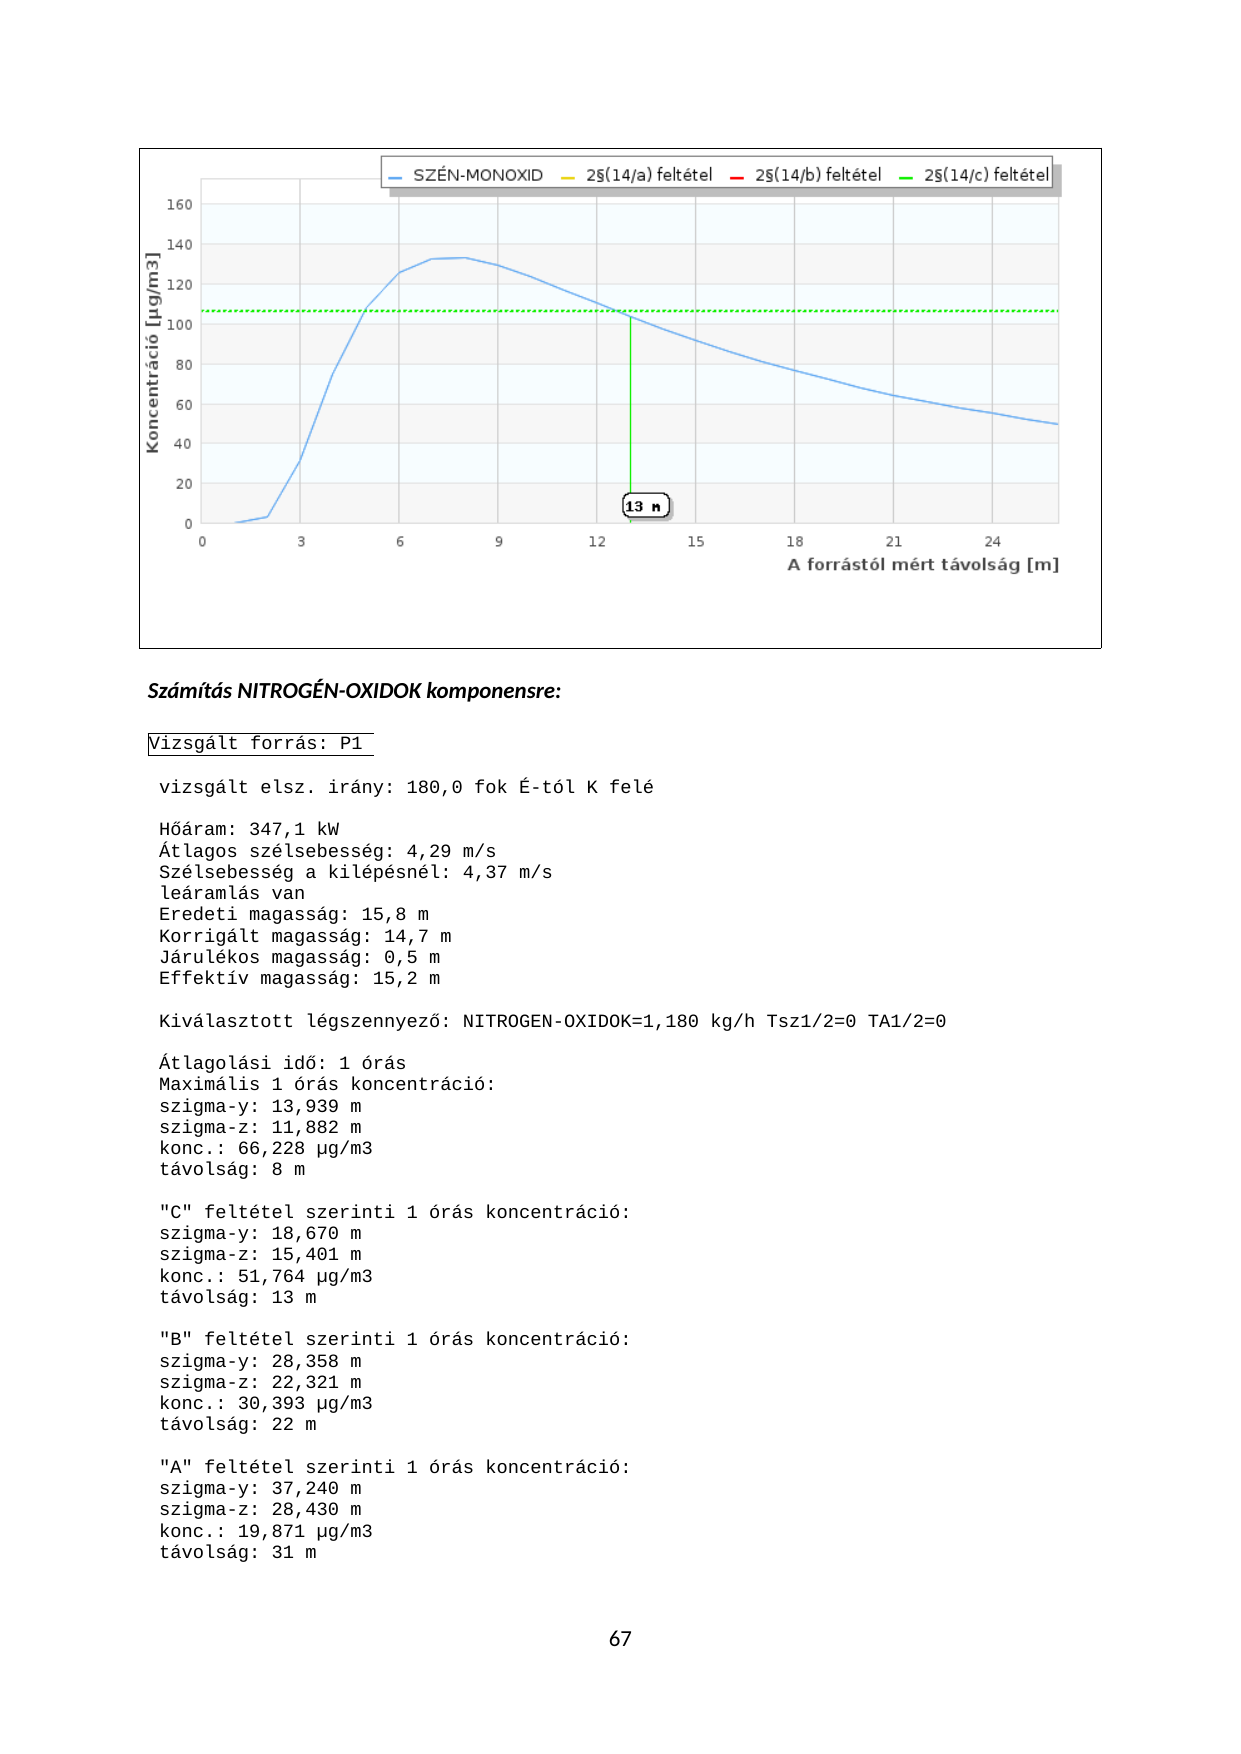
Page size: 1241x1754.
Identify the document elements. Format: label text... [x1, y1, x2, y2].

picture [140, 149, 1101, 648]
text Számítás NITROGÉN-OXIDOK komponensre: [148, 676, 1093, 704]
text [148, 733, 1093, 1585]
